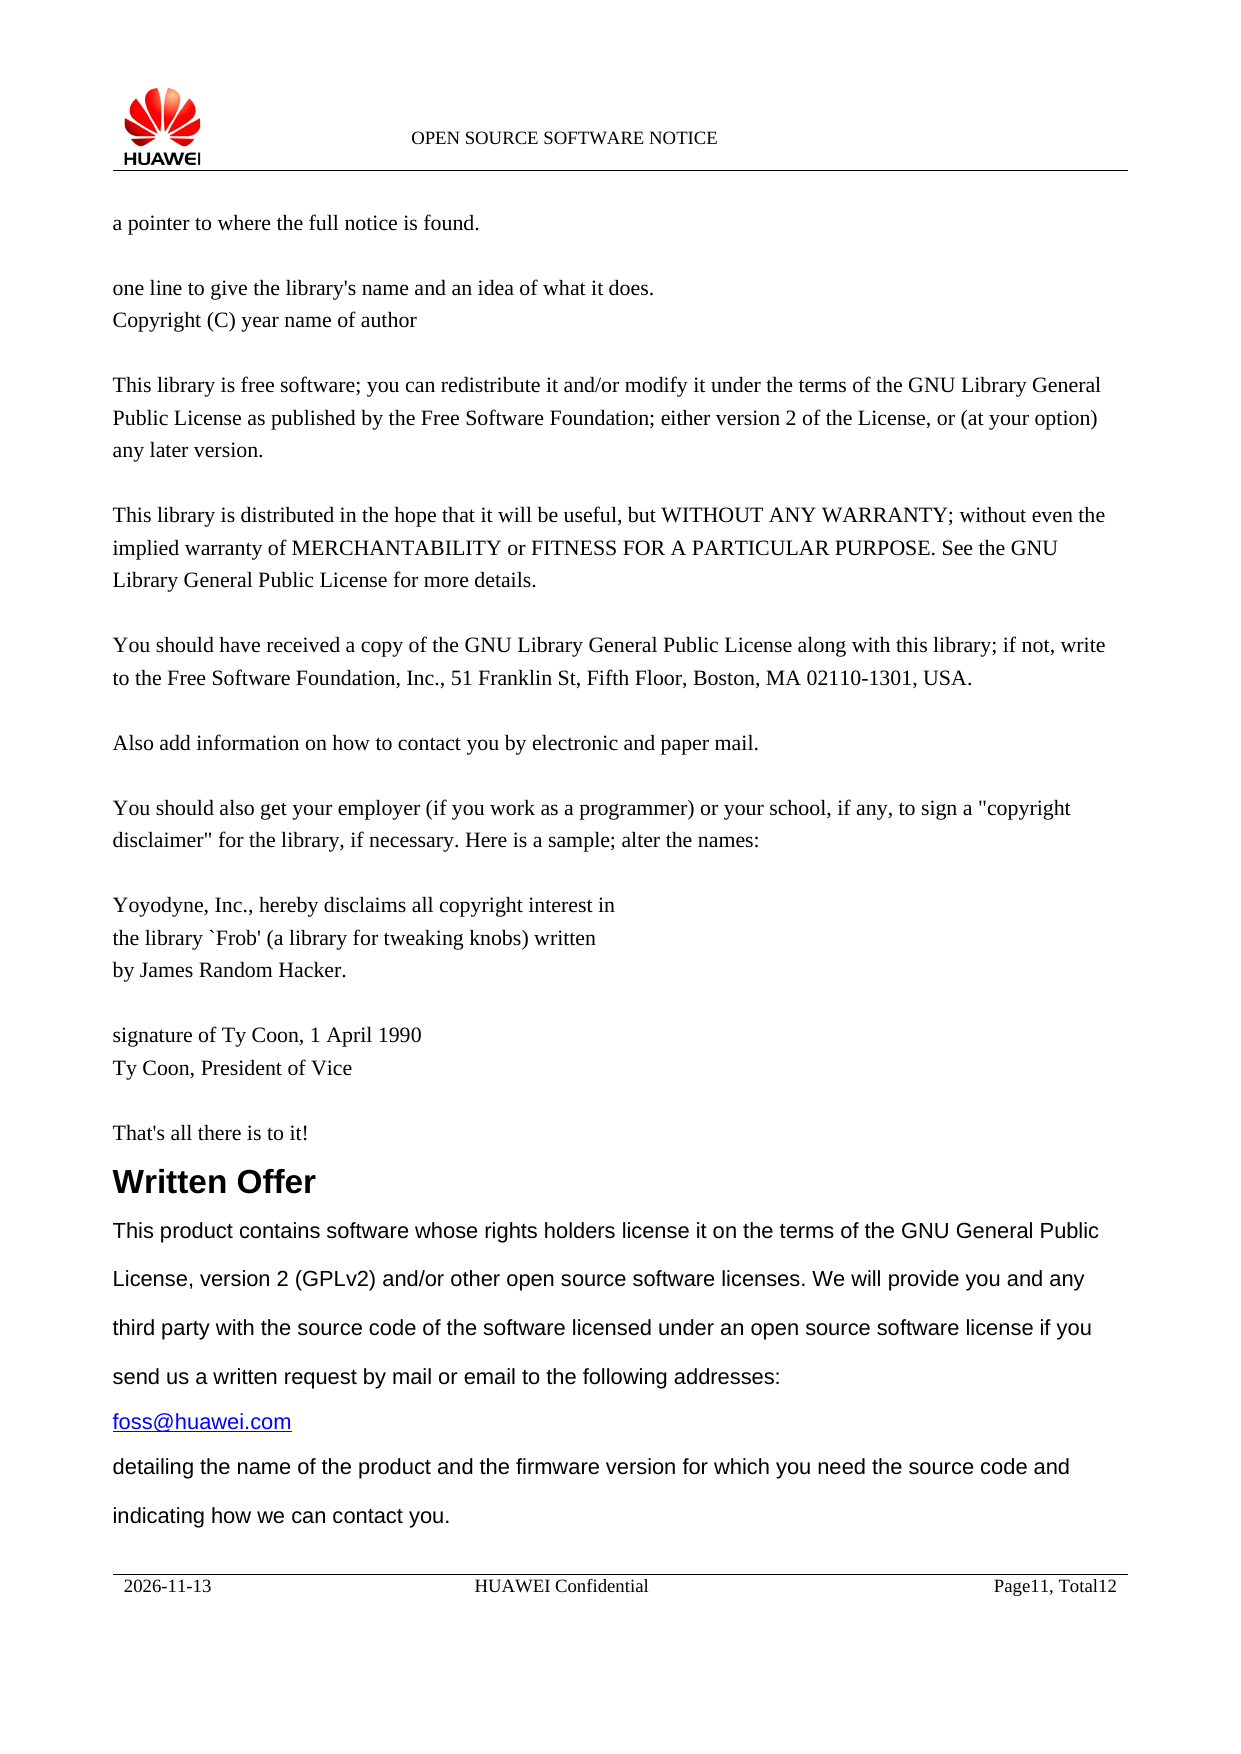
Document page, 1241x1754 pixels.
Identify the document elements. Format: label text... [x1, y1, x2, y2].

text foss@huawei.com [112, 1405, 1128, 1438]
text detailing the name of the product and the firmware version for which you need the source code and indicating how we can contact you. [112, 1450, 1128, 1532]
text Written Offer [112, 1149, 1128, 1214]
picture [124, 88, 201, 165]
text This product contains software whose rights holders license it on the terms of the GNU General Public License, version 2 (GPLv2) and/or other open source software licenses. We will provide you and any third party with the source code of the software licensed under an open source software license if you send us a written request by mail or email to the following addresses: [112, 1214, 1128, 1393]
